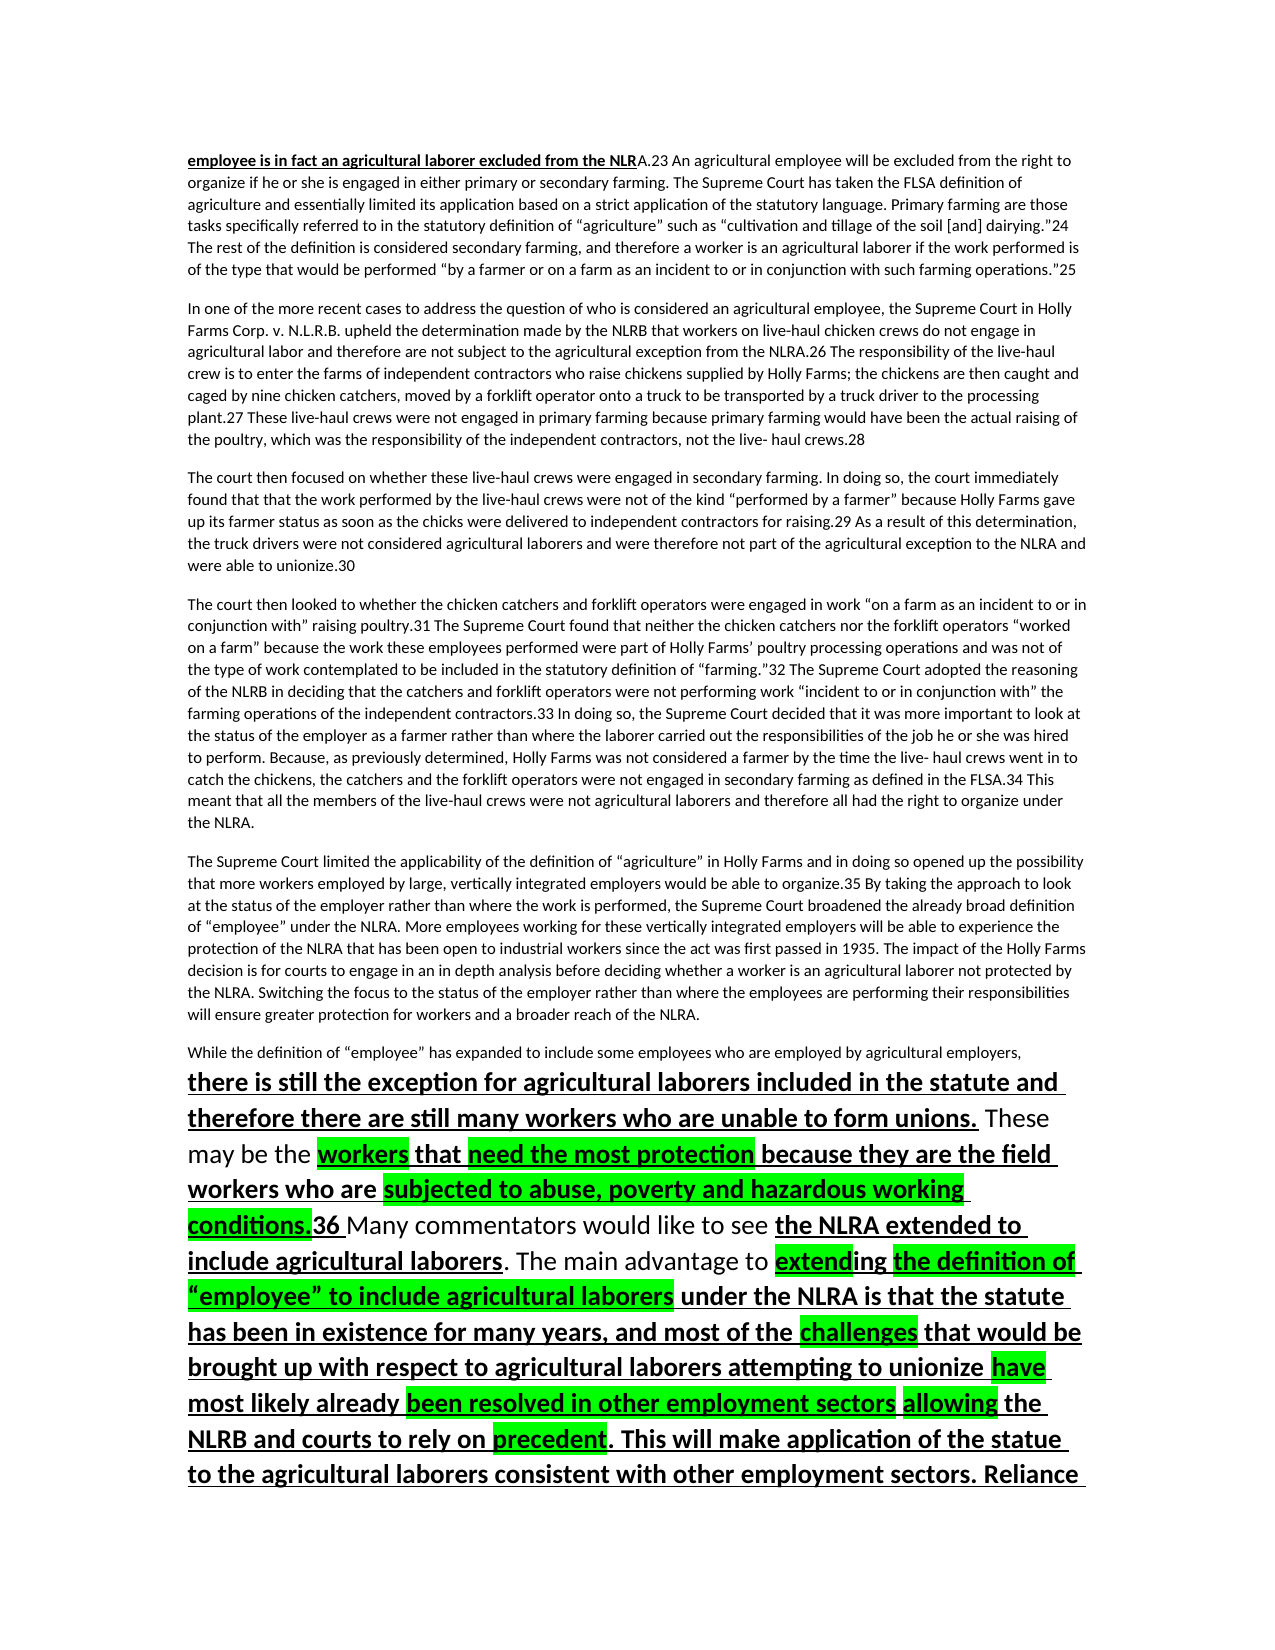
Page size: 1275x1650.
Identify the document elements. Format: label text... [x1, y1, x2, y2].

text The Supreme Court limited the applicability of the definition of “agriculture” in Holly Farms and in doing so opened up the possibility that more workers employed by large, vertically integrated employers would be able to organize.35 By taking the approach to look at the status of the employer rather than where the work is performed, the Supreme Court broadened the already broad definition of “employee” under the NLRA. More employees working for these vertically integrated employers will be able to experience the protection of the NLRA that has been open to industrial workers since the act was first passed in 1935. The impact of the Holly Farms decision is for courts to engage in an in depth analysis before deciding whether a worker is an agricultural laborer not protected by the NLRA. Switching the focus to the status of the employer rather than where the employees are performing their responsibilities will ensure greater protection for workers and a broader reach of the NLRA. [187, 851, 1087, 1024]
text The court then looked to whether the chicken catchers and forklift operators were engaged in work “on a farm as an incident to or in conjunction with” raising poultry.31 The Supreme Court found that neither the chicken catchers nor the forklift operators “worked on a farm” because the work these employees performed were part of Holly Farms’ poultry processing operations and was not of the type of work contemplated to be included in the statutory definition of “farming.”32 The Supreme Court adopted the reasoning of the NLRB in deciding that the catchers and forklift operators were not performing work “incident to or in conjunction with” the farming operations of the independent contractors.33 In doing so, the Supreme Court decided that it was more important to look at the status of the employer as a farmer rather than where the laborer carried out the responsibilities of the job he or she was hired to perform. Because, as previously determined, Holly Farms was not considered a farmer by the time the live- haul crews went in to catch the chickens, the catchers and the forklift operators were not engaged in secondary farming as defined in the FLSA.34 This meant that all the members of the live-haul crews were not agricultural laborers and therefore all had the right to organize under the NLRA. [187, 594, 1087, 833]
text In one of the more recent cases to address the question of who is considered an agricultural employee, the Supreme Court in Holly Farms Corp. v. N.L.R.B. upheld the determination made by the NLRB that workers on live-haul chicken crews do not engage in agricultural labor and therefore are not subject to the agricultural exception from the NLRA.26 The responsibility of the live-haul crew is to enter the farms of independent contractors who raise chickens supplied by Holly Farms; the chickens are then caught and caged by nine chicken catchers, moved by a forklift operator onto a truck to be transported by a truck driver to the processing plant.27 These live-haul crews were not engaged in primary farming because primary farming would have been the actual raising of the poultry, which was the responsibility of the independent contractors, not the live- haul crews.28 [187, 298, 1087, 449]
text The court then focused on whether these live-haul crews were engaged in secondary farming. In doing so, the court immediately found that that the work performed by the live-haul crews were not of the kind “performed by a farmer” because Holly Farms gave up its farmer status as soon as the chicks were delivered to independent contractors for raising.29 As a result of this determination, the truck drivers were not considered agricultural laborers and were therefore not part of the agricultural exception to the NLRA and were able to unionize.30 [187, 468, 1087, 576]
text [187, 1043, 1087, 1491]
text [187, 150, 1087, 280]
